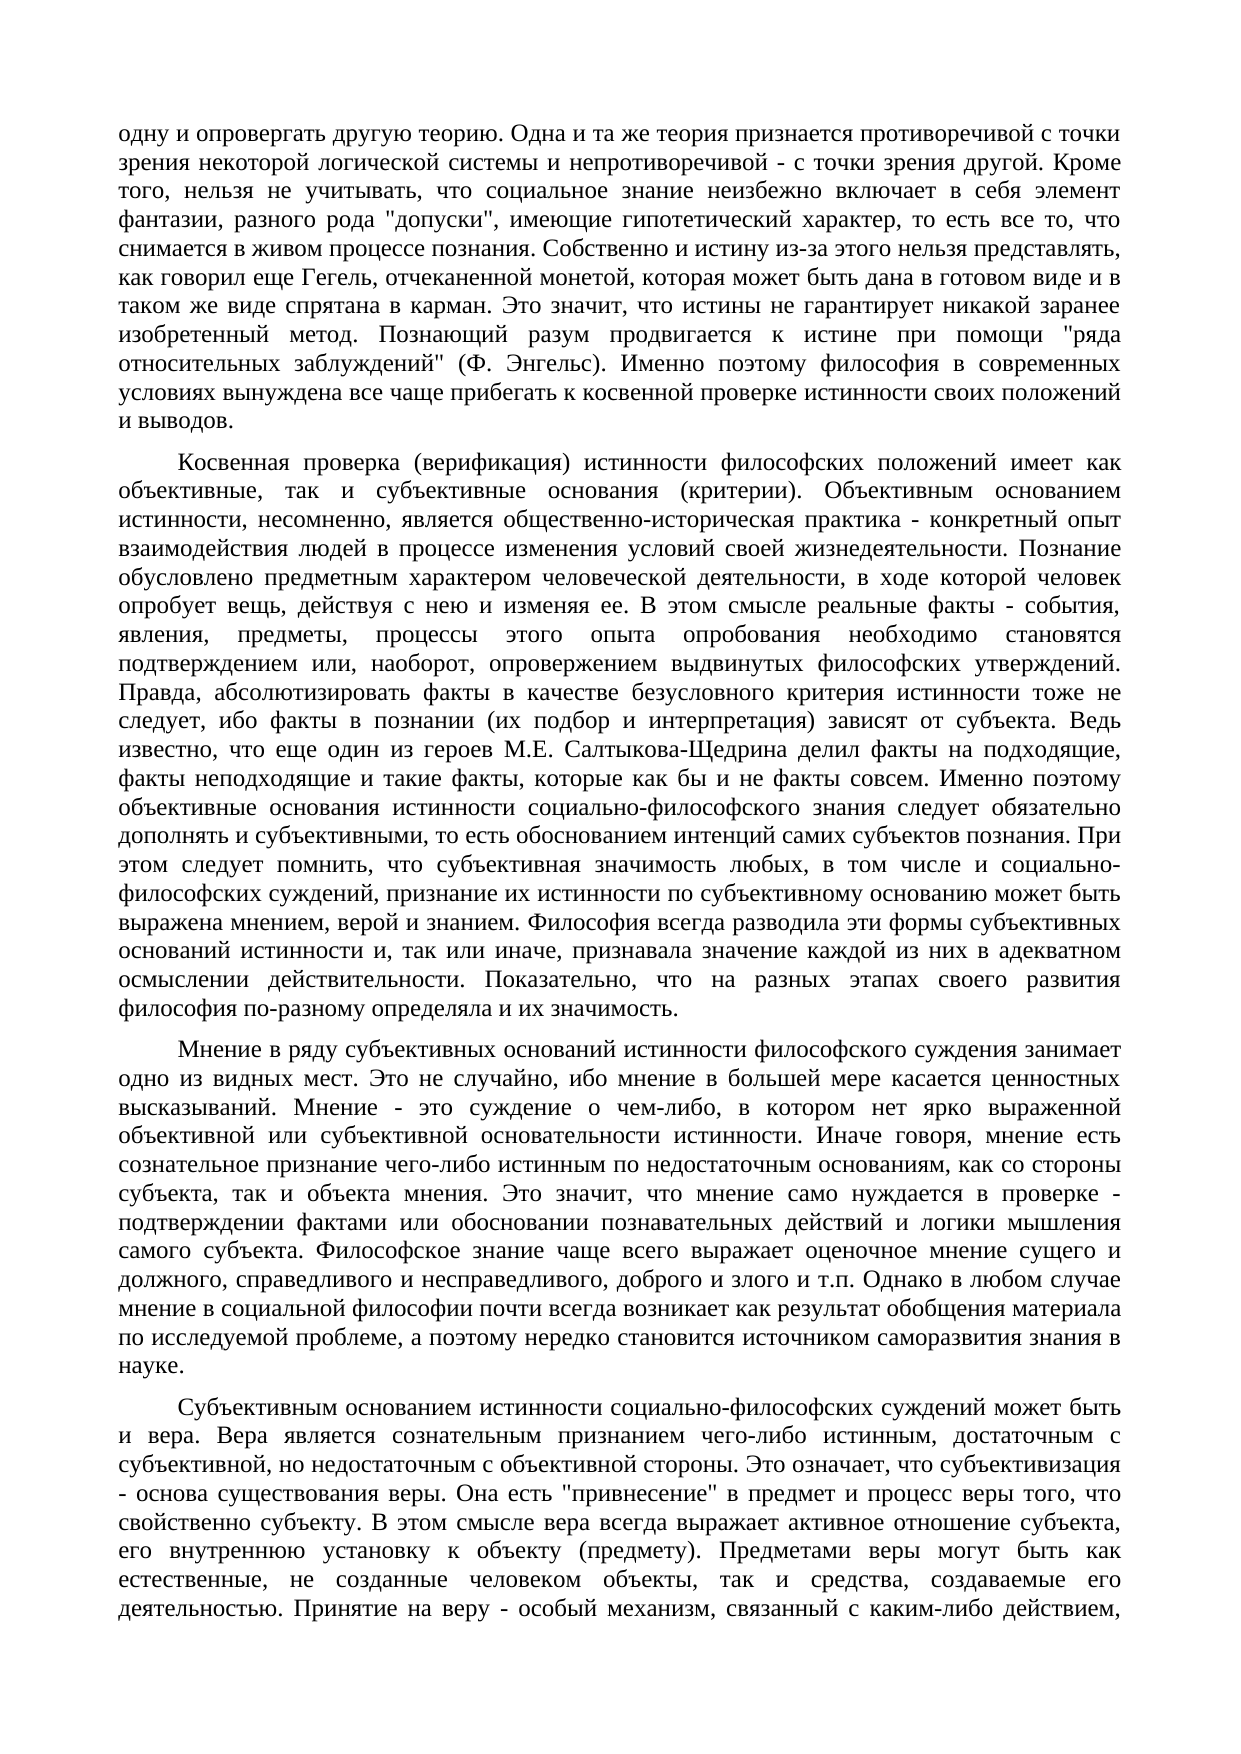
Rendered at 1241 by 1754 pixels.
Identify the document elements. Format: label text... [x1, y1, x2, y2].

text Мнение в ряду субъективных оснований истинности философского суждения занимает одно из видных мест. Это не случайно, ибо мнение в большей мере касается ценностных высказываний. Мнение - это суждение о чем-либо, в котором нет ярко выраженной объективной или субъективной основательности истинности. Иначе говоря, мнение есть сознательное признание чего-либо истинным по недостаточным основаниям, как со стороны субъекта, так и объекта мнения. Это значит, что мнение само нуждается в проверке - подтверждении фактами или обосновании познавательных действий и логики мышления самого субъекта. Философское знание чаще всего выражает оценочное мнение сущего и должного, справедливого и несправедливого, доброго и злого и т.п. Однако в любом случае мнение в социальной философии почти всегда возникает как результат обобщения материала по исследуемой проблеме, а поэтому нередко становится источником саморазвития знания в науке. [118, 1034, 1122, 1379]
text Косвенная проверка (верификация) истинности философских положений имеет как объективные, так и субъективные основания (критерии). Объективным основанием истинности, несомненно, является общественно-историческая практика - конкретный опыт взаимодействия людей в процессе изменения условий своей жизнедеятельности. Познание обусловлено предметным характером человеческой деятельности, в ходе которой человек опробует вещь, действуя с нею и изменяя ее. В этом смысле реальные факты - события, явления, предметы, процессы этого опыта опробования необходимо становятся подтверждением или, наоборот, опровержением выдвинутых философских утверждений. Правда, абсолютизировать факты в качестве безусловного критерия истинности тоже не следует, ибо факты в познании (их подбор и интерпретация) зависят от субъекта. Ведь известно, что еще один из героев М.Е. Салтыкова-Щедрина делил факты на подходящие, факты неподходящие и такие факты, которые как бы и не факты совсем. Именно поэтому объективные основания истинности социально-философского знания следует обязательно дополнять и субъективными, то есть обоснованием интенций самих субъектов познания. При этом следует помнить, что субъективная значимость любых, в том числе и социально-философских суждений, признание их истинности по субъективному основанию может быть выражена мнением, верой и знанием. Философия всегда разводила эти формы субъективных оснований истинности и, так или иначе, признавала значение каждой из них в адекватном осмыслении действительности. Показательно, что на разных этапах своего развития философия по-разному определяла и их значимость. [118, 447, 1122, 1022]
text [118, 118, 1122, 434]
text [118, 1392, 1122, 1622]
